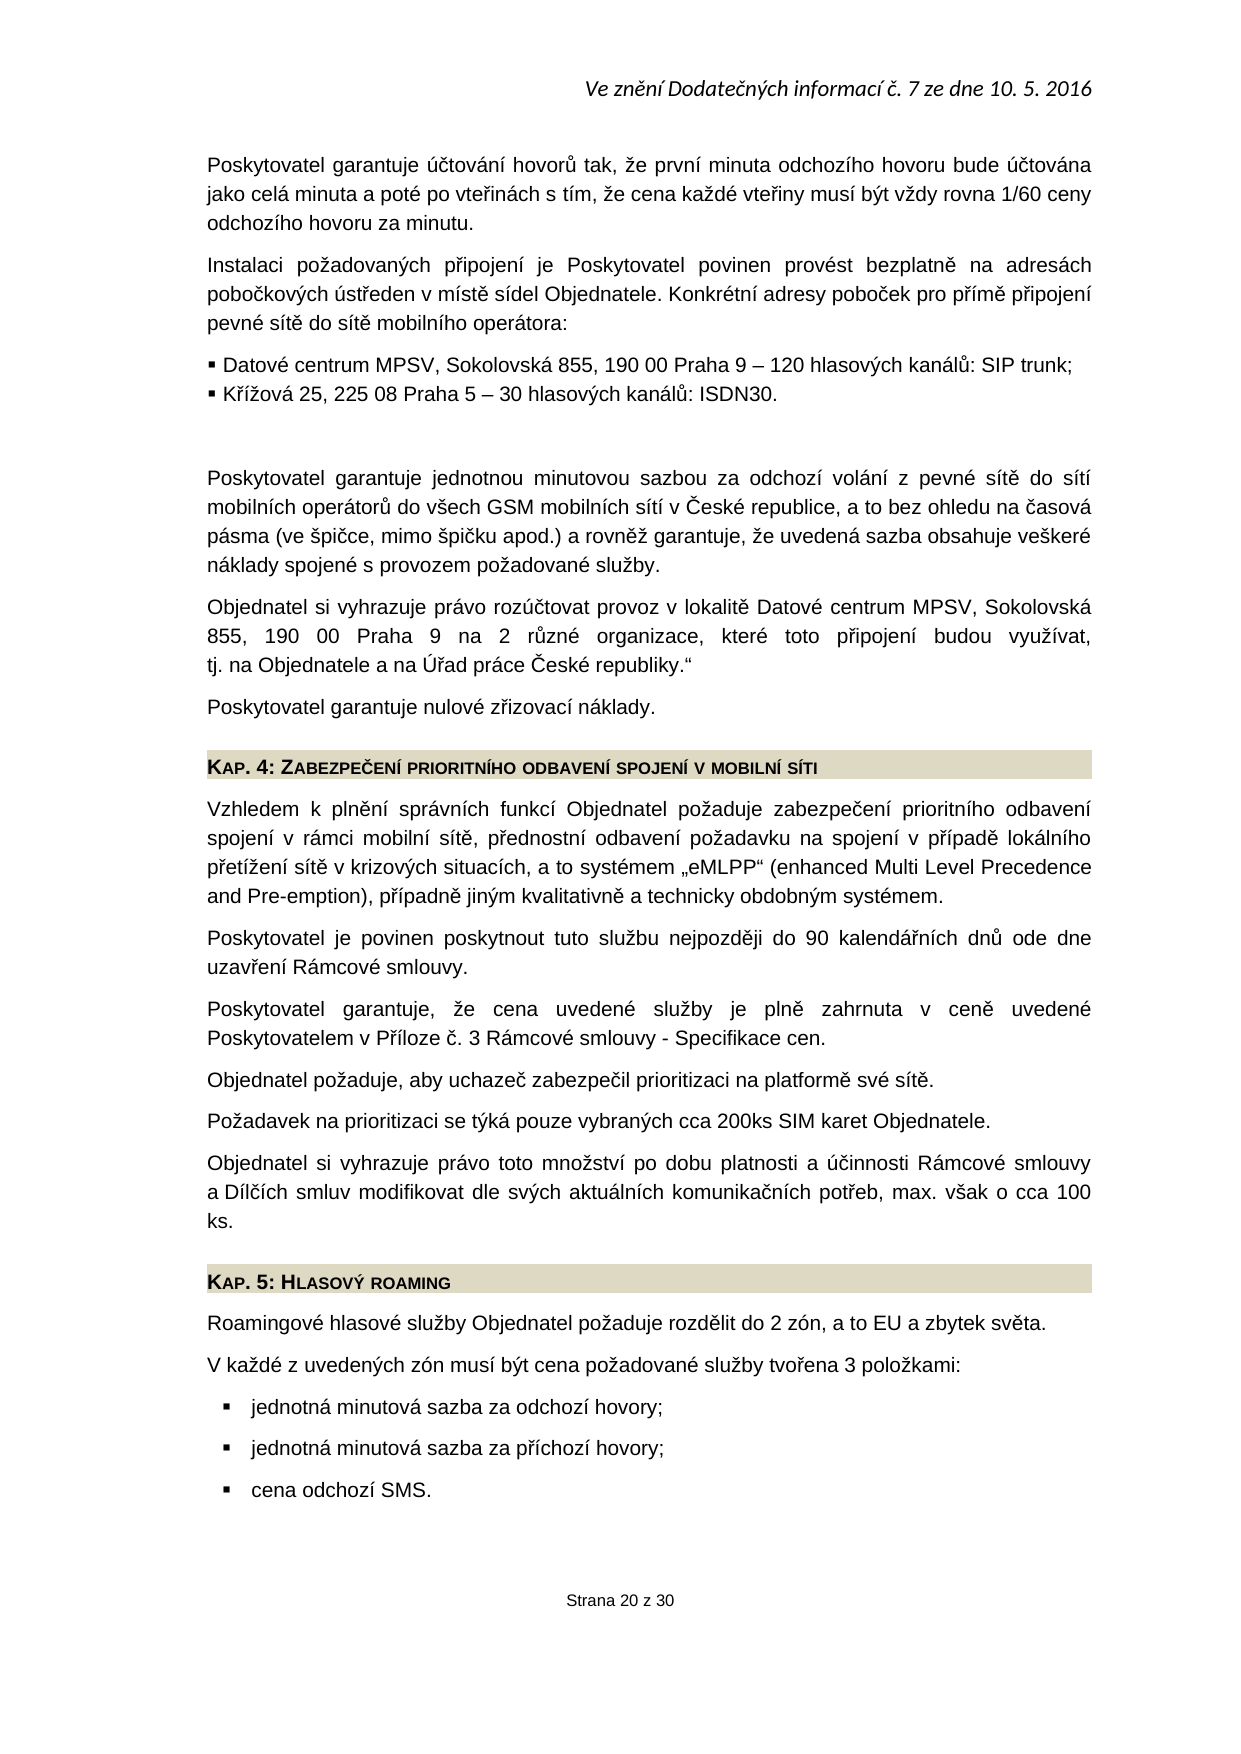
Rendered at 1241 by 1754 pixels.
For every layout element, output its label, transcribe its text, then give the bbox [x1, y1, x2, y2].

list cena odchozí SMS. [222, 1473, 1092, 1502]
text Poskytovatel garantuje účtování hovorů tak, že první minuta odchozího hovoru bude účtována jako celá minuta a poté po vteřinách s tím, že cena každé vteřiny musí být vždy rovna 1/60 ceny odchozího hovoru za minutu. [207, 148, 1092, 235]
text Požadavek na prioritizaci se týká pouze vybraných cca 200ks SIM karet Objednatele. [207, 1104, 1092, 1133]
text Objednatel si vyhrazuje právo rozúčtovat provoz v lokalitě Datové centrum MPSV, Sokolovská 855, 190 00 Praha 9 na 2 různé organizace, které toto připojení budou využívat, tj. na Objednatele a na Úřad práce České republiky.“ [207, 589, 1092, 677]
text Poskytovatel garantuje nulové zřizovací náklady. [207, 689, 1092, 718]
text Objednatel požaduje, aby uchazeč zabezpečil prioritizaci na platformě své sítě. [207, 1062, 1092, 1091]
text Objednatel si vyhrazuje právo toto množství po dobu platnosti a účinnosti Rámcové smlouvy a Dílčích smluv modifikovat dle svých aktuálních komunikačních potřeb, max. však o cca 100 ks. [207, 1146, 1092, 1233]
text Poskytovatel garantuje jednotnou minutovou sazbou za odchozí volání z pevné sítě do sítí mobilních operátorů do všech GSM mobilních sítí v České republice, a to bez ohledu na časová pásma (ve špičce, mimo špičku apod.) a rovněž garantuje, že uvedená sazba obsahuje veškeré náklady spojené s provozem požadované služby. [207, 460, 1092, 577]
text Instalaci požadovaných připojení je Poskytovatel povinen provést bezplatně na adresách pobočkových ústředen v místě sídel Objednatele. Konkrétní adresy poboček pro přímě připojení pevné sítě do sítě mobilního operátora: [207, 248, 1092, 335]
text V každé z uvedených zón musí být cena požadované služby tvořena 3 položkami: [207, 1348, 1092, 1377]
list Křížová 25, 225 08 Praha 5 – 30 hlasových kanálů: ISDN30. [207, 377, 1092, 406]
list jednotná minutová sazba za odchozí hovory; [222, 1389, 1092, 1418]
text Kap. 5: Hlasový roaming [207, 1264, 1092, 1293]
text Kap. 4: Zabezpečení prioritního odbavení spojení v mobilní síti [207, 750, 1092, 779]
list Datové centrum MPSV, Sokolovská 855, 190 00 Praha 9 – 120 hlasových kanálů: SIP trunk; [207, 348, 1092, 377]
text Poskytovatel garantuje, že cena uvedené služby je plně zahrnuta v ceně uvedené Poskytovatelem v Příloze č. 3 Rámcové smlouvy - Specifikace cen. [207, 991, 1092, 1050]
text Roamingové hlasové služby Objednatel požaduje rozdělit do 2 zón, a to EU a zbytek světa. [207, 1306, 1092, 1335]
text Vzhledem k plnění správních funkcí Objednatel požaduje zabezpečení prioritního odbavení spojení v rámci mobilní sítě, přednostní odbavení požadavku na spojení v případě lokálního přetížení sítě v krizových situacích, a to systémem „eMLPP“ (enhanced Multi Level Precedence and Pre-emption), případně jiným kvalitativně a technicky obdobným systémem. [207, 791, 1092, 908]
text Poskytovatel je povinen poskytnout tuto službu nejpozději do 90 kalendářních dnů ode dne uzavření Rámcové smlouvy. [207, 921, 1092, 979]
list jednotná minutová sazba za příchozí hovory; [222, 1431, 1092, 1460]
